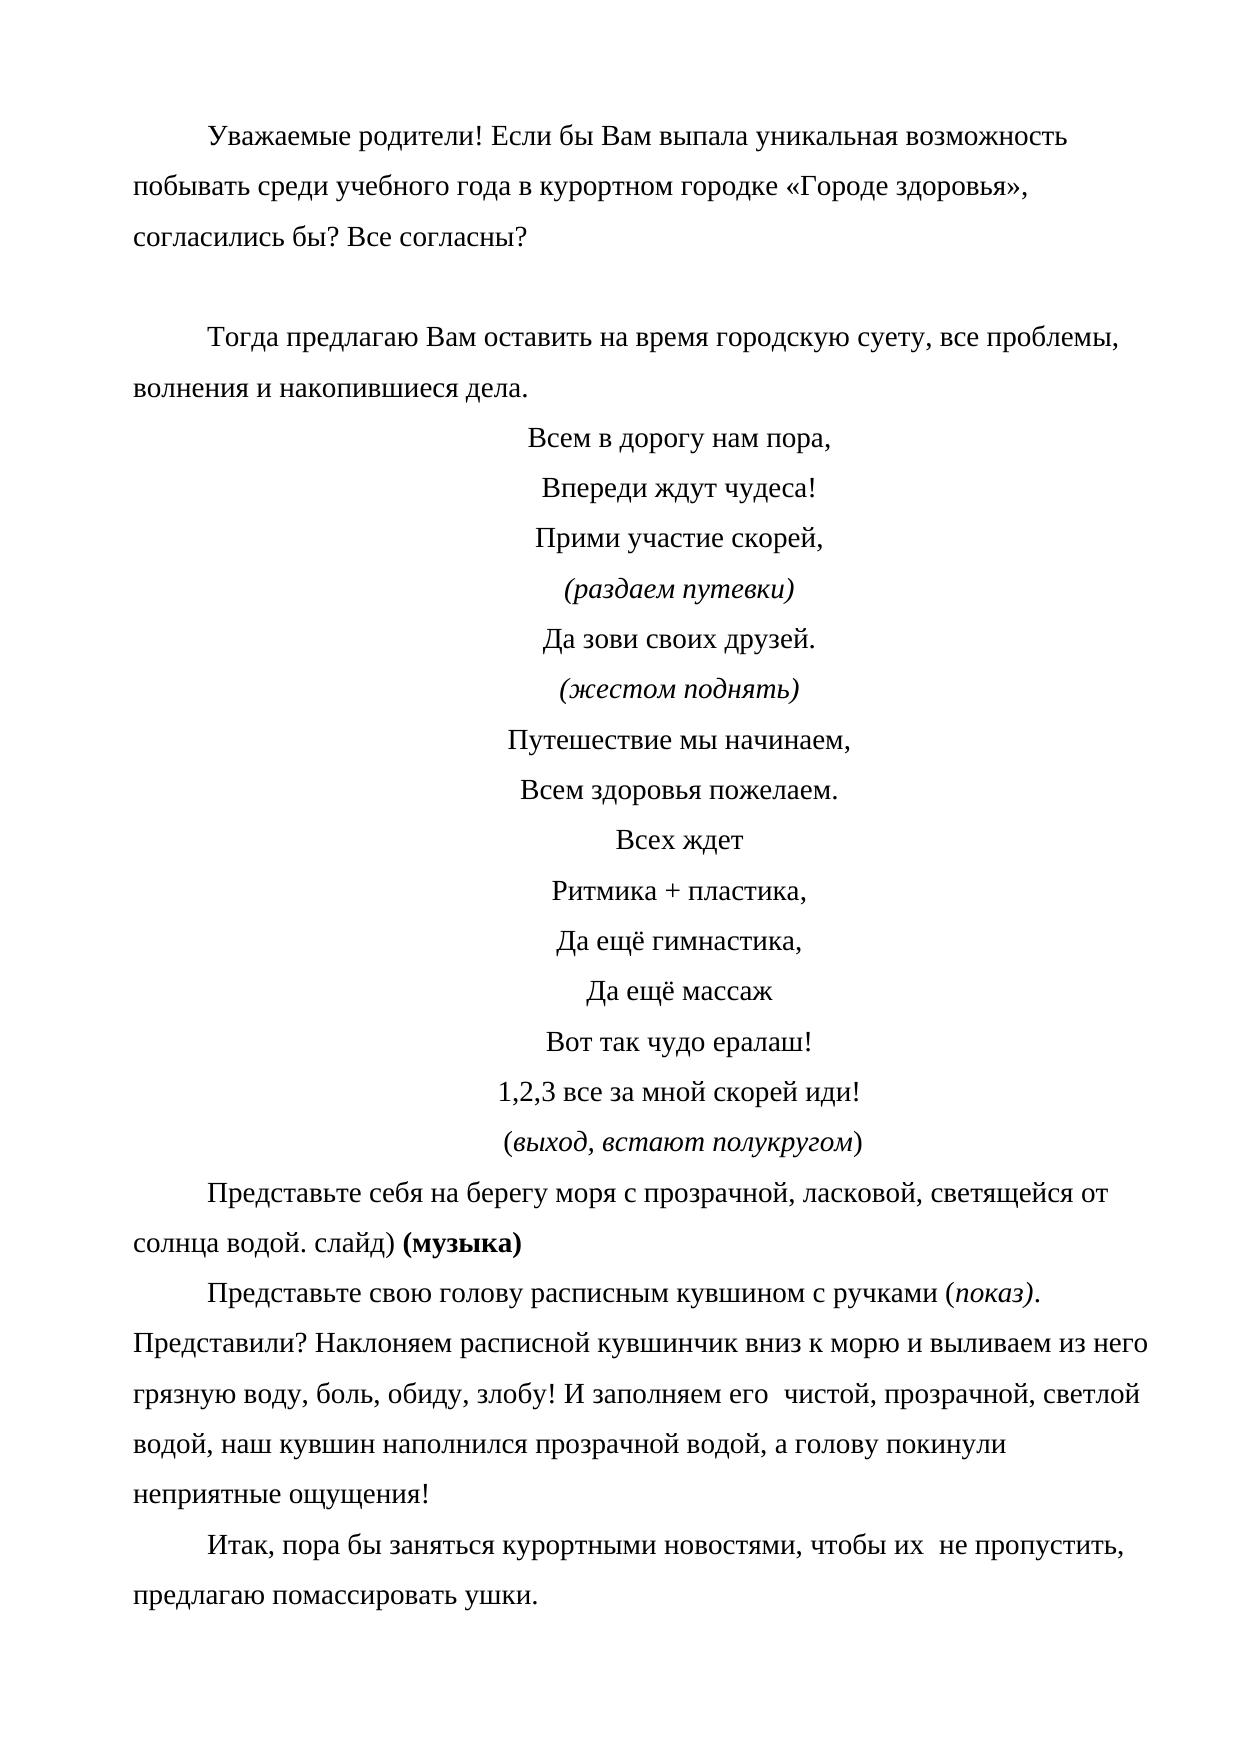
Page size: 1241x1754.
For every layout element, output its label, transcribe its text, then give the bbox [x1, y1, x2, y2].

text Прими участие скорей, [133, 521, 1152, 554]
text Представьте свою голову расписным кувшином с ручками (показ). Представили? Наклоняем расписной кувшинчик вниз к морю и выливаем из него грязную воду, боль, обиду, злобу! И заполняем его чистой, прозрачной, светлой водой, наш кувшин наполнился прозрачной водой, а голову покинули неприятные ощущения! [133, 1275, 1152, 1510]
text Итак, пора бы заняться курортными новостями, чтобы их не пропустить, предлагаю помассировать ушки. [133, 1527, 1152, 1611]
text 1,2,3 все за мной скорей иди! [133, 1074, 1152, 1108]
text Да ещё гимнастика, [133, 923, 1152, 957]
text Да зови своих друзей. [133, 621, 1152, 655]
text Впереди ждут чудеса! [133, 470, 1152, 504]
text Уважаемые родители! Если бы Вам выпала уникальная возможность побывать среди учебного года в курортном городке «Городе здоровья», согласились бы? Все согласны? [133, 118, 1152, 252]
text Путешествие мы начинаем, [133, 722, 1152, 755]
text (жестом поднять) [133, 672, 1152, 705]
text (раздаем путевки) [133, 571, 1152, 604]
text Всех ждет [133, 822, 1152, 856]
text Вот так чудо ералаш! [133, 1024, 1152, 1057]
text Ритмика + пластика, [133, 873, 1152, 906]
text Да ещё массаж [133, 973, 1152, 1007]
text (выход, встают полукругом) [133, 1124, 1152, 1158]
text Представьте себя на берегу моря с прозрачной, ласковой, светящейся от солнца водой. слайд) (музыка) [133, 1175, 1152, 1258]
text Всем в дорогу нам пора, [133, 420, 1152, 453]
text Тогда предлагаю Вам оставить на время городскую суету, все проблемы, волнения и накопившиеся дела. [133, 319, 1152, 403]
text Всем здоровья пожелаем. [133, 772, 1152, 806]
